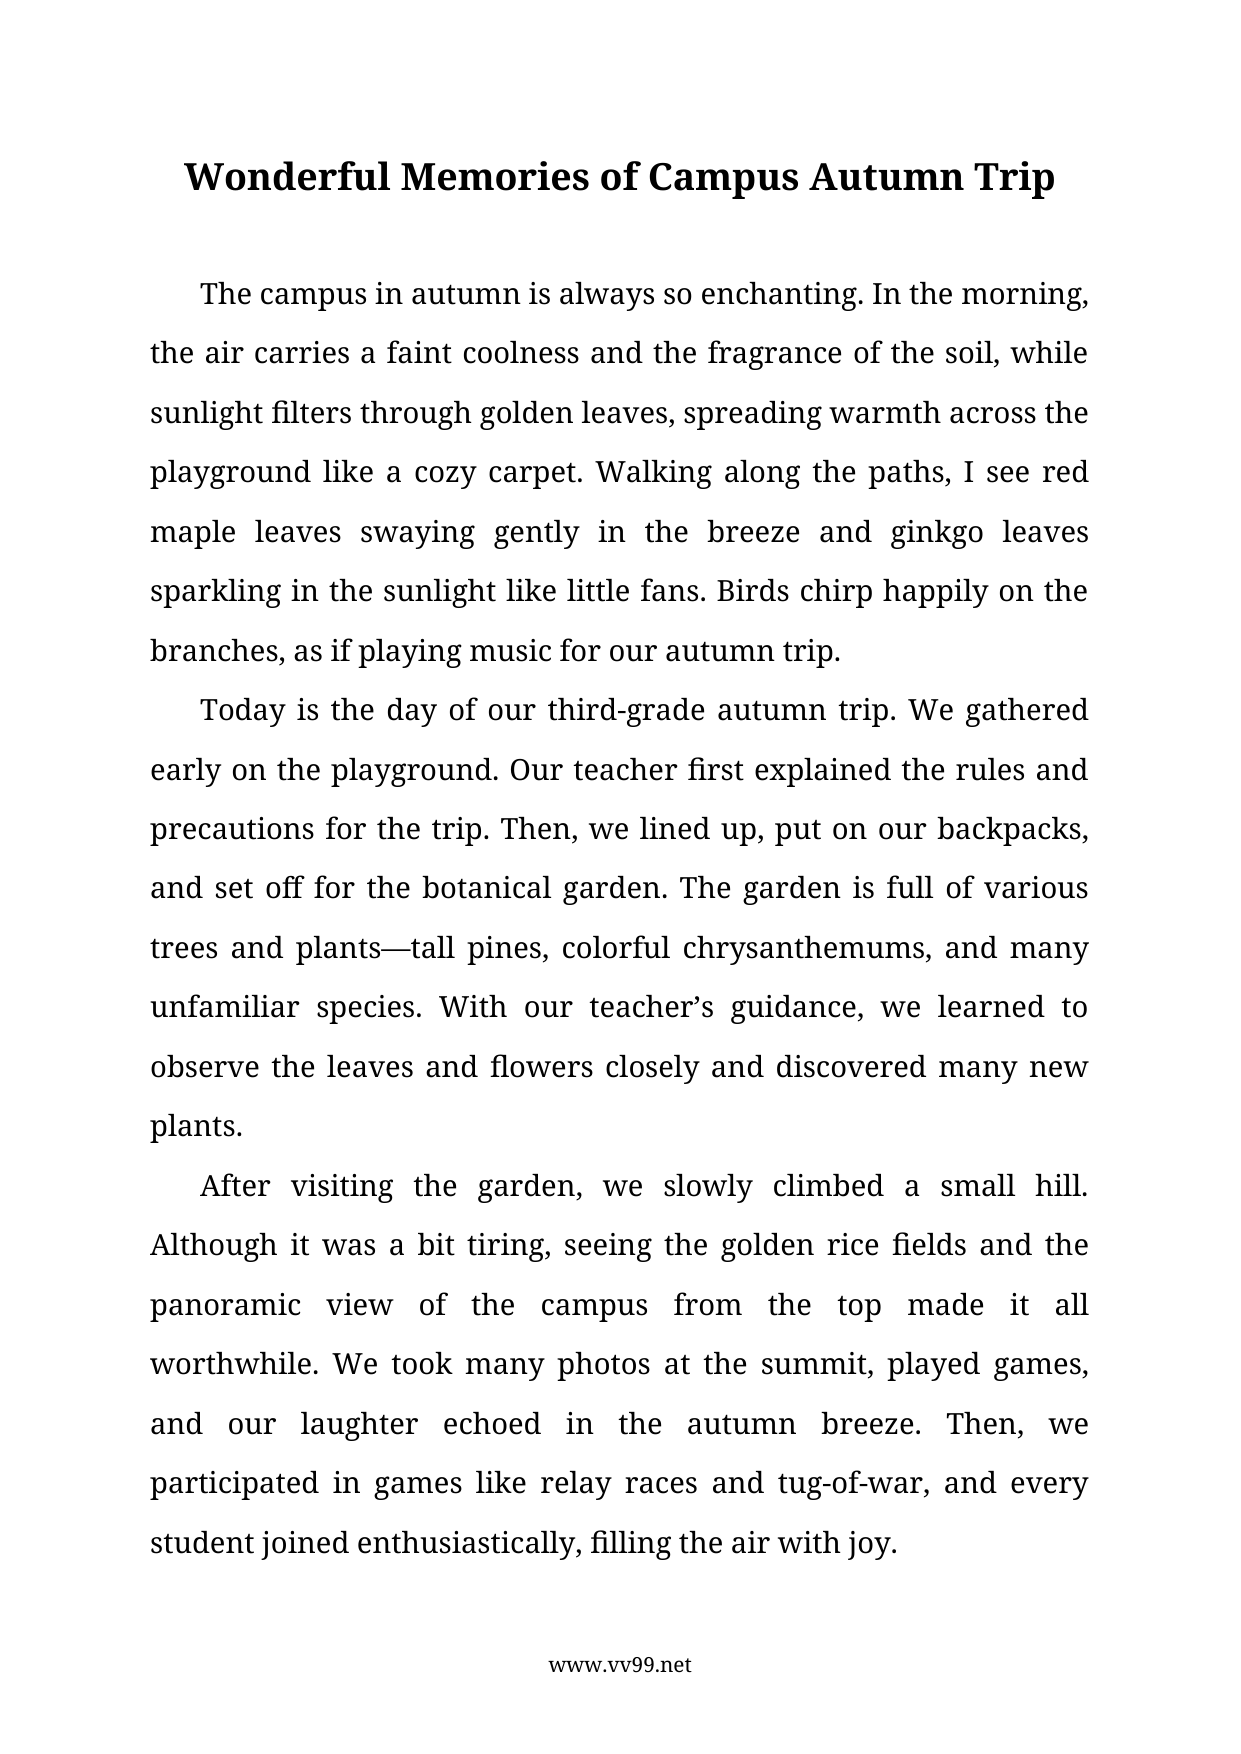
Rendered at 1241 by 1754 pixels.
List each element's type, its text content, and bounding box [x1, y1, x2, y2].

text The campus in autumn is always so enchanting. In the morning, the air carries a faint coolness and the fragrance of the soil, while sunlight filters through golden leaves, spreading warmth across the playground like a cozy carpet. Walking along the paths, I see red maple leaves swaying gently in the breeze and ginkgo leaves sparkling in the sunlight like little fans. Birds chirp happily on the branches, as if playing music for our autumn trip. [150, 273, 1090, 669]
text After visiting the garden, we slowly climbed a small hill. Although it was a bit tiring, seeing the golden rice fields and the panoramic view of the campus from the top made it all worthwhile. We took many photos at the summit, played games, and our laughter echoed in the autumn breeze. Then, we participated in games like relay races and tug-of-war, and every student joined enthusiastically, filling the air with joy. [150, 1165, 1090, 1562]
subtitle Wonderful Memories of Campus Autumn Trip [150, 150, 1090, 201]
text Today is the day of our third-grade autumn trip. We gathered early on the playground. Our teacher first explained the rules and precautions for the trip. Then, we lined up, put on our backpacks, and set off for the botanical garden. The garden is full of various trees and plants—tall pines, colorful chrysanthemums, and many unfamiliar species. With our teacher’s guidance, we learned to observe the leaves and flowers closely and discovered many new plants. [150, 689, 1090, 1145]
